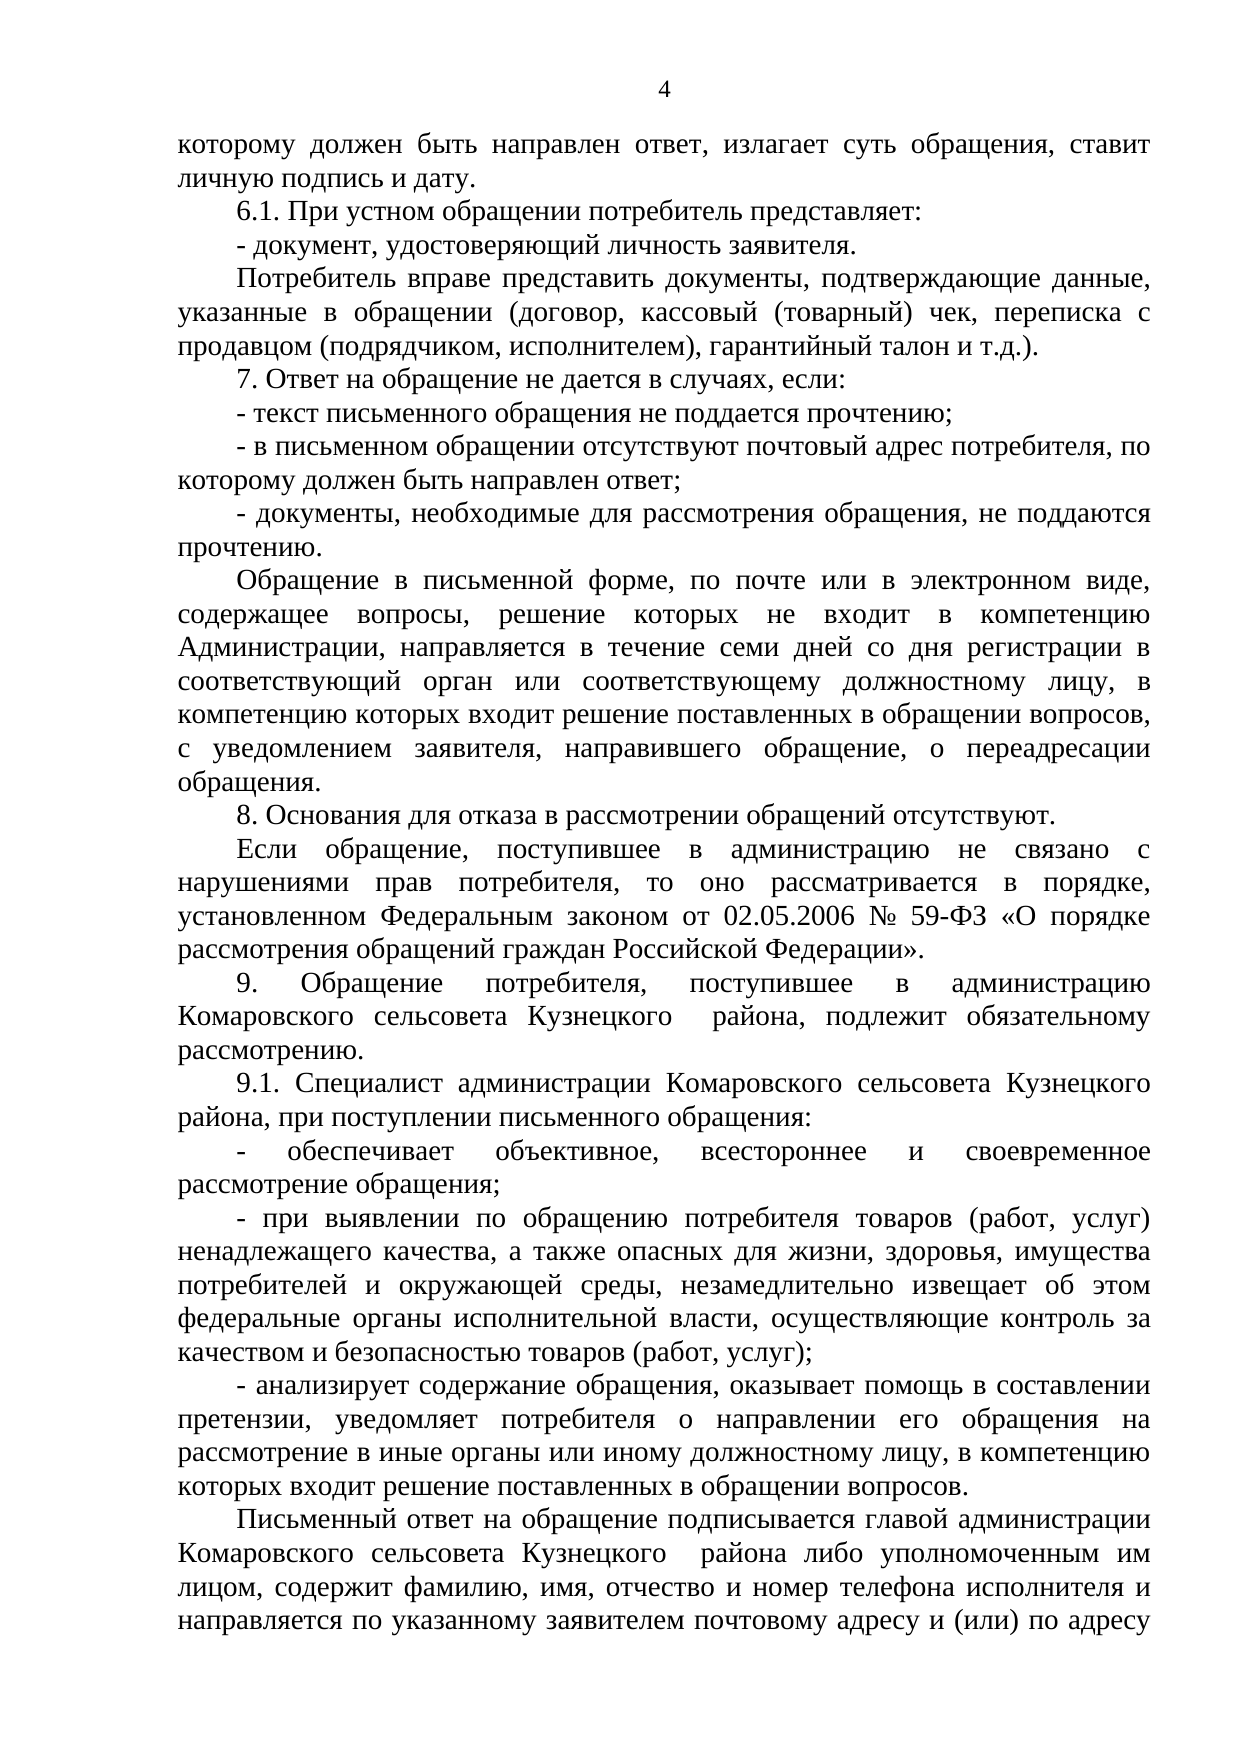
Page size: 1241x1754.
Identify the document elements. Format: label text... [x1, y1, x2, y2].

text - обеспечивает объективное, всестороннее и своевременное рассмотрение обращения; [177, 1133, 1152, 1200]
text 6.1. При устном обращении потребитель представляет: [177, 193, 1152, 227]
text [177, 126, 1152, 193]
text - документ, удостоверяющий личность заявителя. [177, 227, 1152, 261]
text Если обращение, поступившее в администрацию не связано с нарушениями прав потребителя, то оно рассматривается в порядке, установленном Федеральным законом от 02.05.2006 № 59-ФЗ «О порядке рассмотрения обращений граждан Российской Федерации». [177, 831, 1152, 965]
text - при выявлении по обращению потребителя товаров (работ, услуг) ненадлежащего качества, а также опасных для жизни, здоровья, имущества потребителей и окружающей среды, незамедлительно извещает об этом федеральные органы исполнительной власти, осуществляющие контроль за качеством и безопасностью товаров (работ, услуг); [177, 1200, 1152, 1367]
text 9. Обращение потребителя, поступившее в администрацию Комаровского сельсовета Кузнецкого района, подлежит обязательному рассмотрению. [177, 965, 1152, 1066]
text 8. Основания для отказа в рассмотрении обращений отсутствуют. [177, 797, 1152, 831]
text Обращение в письменной форме, по почте или в электронном виде, содержащее вопросы, решение которых не входит в компетенцию Администрации, направляется в течение семи дней со дня регистрации в соответствующий орган или соответствующему должностному лицу, в компетенцию которых входит решение поставленных в обращении вопросов, с уведомлением заявителя, направившего обращение, о переадресации обращения. [177, 562, 1152, 797]
text 9.1. Специалист администрации Комаровского сельсовета Кузнецкого района, при поступлении письменного обращения: [177, 1066, 1152, 1133]
text 7. Ответ на обращение не дается в случаях, если: [177, 361, 1152, 395]
text - в письменном обращении отсутствуют почтовый адрес потребителя, по которому должен быть направлен ответ; [177, 428, 1152, 495]
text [177, 1502, 1152, 1636]
text - документы, необходимые для рассмотрения обращения, не поддаются прочтению. [177, 495, 1152, 562]
text - анализирует содержание обращения, оказывает помощь в составлении претензии, уведомляет потребителя о направлении его обращения на рассмотрение в иные органы или иному должностному лицу, в компетенцию которых входит решение поставленных в обращении вопросов. [177, 1367, 1152, 1502]
text - текст письменного обращения не поддается прочтению; [177, 395, 1152, 428]
